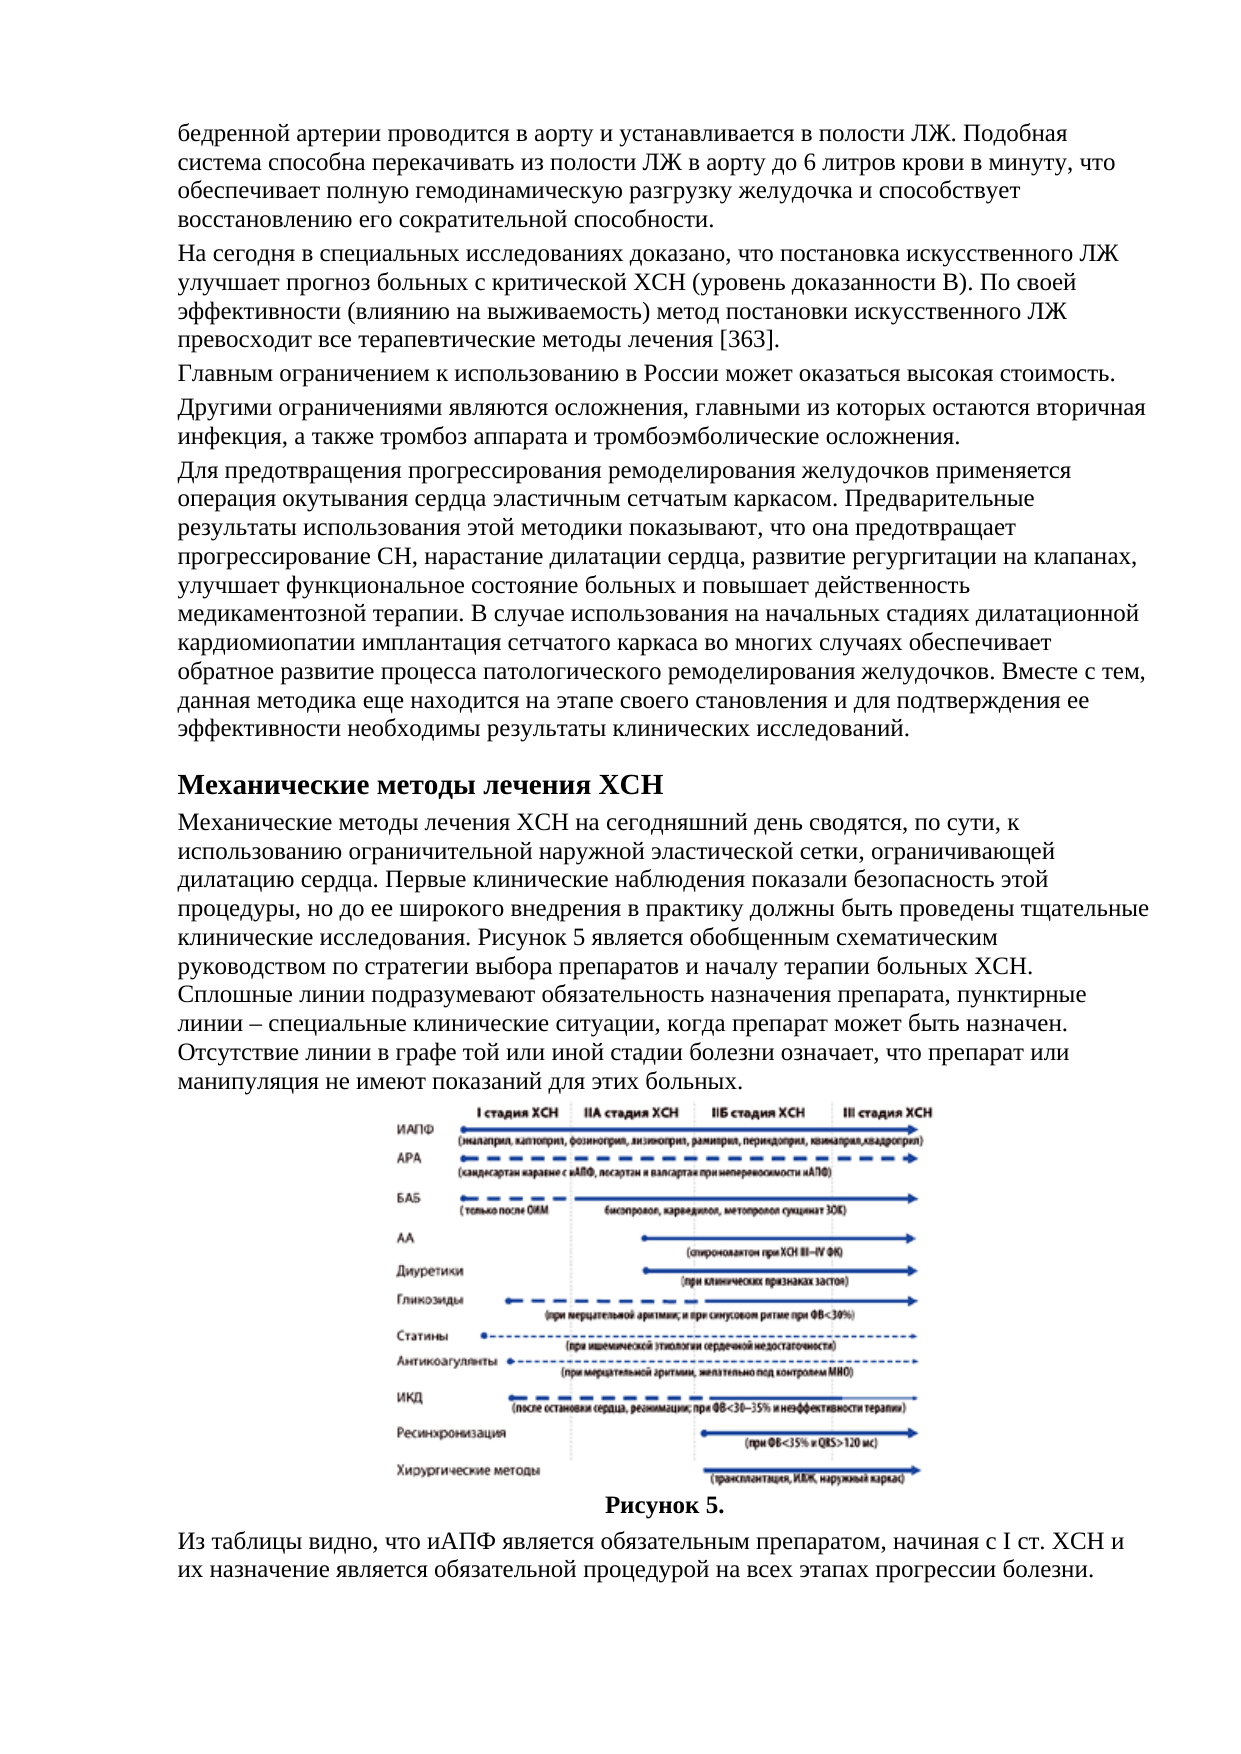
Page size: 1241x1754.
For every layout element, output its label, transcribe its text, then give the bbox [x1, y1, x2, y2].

table_header [386, 1100, 942, 1489]
table_cell Рисунок 5. [386, 1489, 942, 1521]
text Главным ограничением к использованию в России может оказаться высокая стоимость. [177, 358, 1152, 387]
text Из таблицы видно, что иАПФ является обязательным препаратом, начиная с I ст. ХСН и их назначение является обязательной процедурой на всех этапах прогрессии болезни. [177, 1526, 1152, 1583]
text На сегодня в специальных исследованиях доказано, что постановка искусственного ЛЖ улучшает прогноз больных с критической ХСН (уровень доказанности В). По своей эффективности (влиянию на выживаемость) метод постановки искусственного ЛЖ превосходит все терапевтические методы лечения [363]. [177, 238, 1152, 353]
subtitle Механические методы лечения ХСН [177, 767, 1152, 801]
text Другими ограничениями являются осложнения, главными из которых остаются вторичная инфекция, а также тромбоз аппарата и тромбоэмболические осложнения. [177, 392, 1152, 450]
text Механические методы лечения ХСН на сегодняшний день сводятся, по сути, к использованию ограничительной наружной эластической сетки, ограничивающей дилатацию сердца. Первые клинические наблюдения показали безопасность этой процедуры, но до ее широкого внедрения в практику должны быть проведены тщательные клинические исследования. Рисунок 5 является обобщенным схематическим руководством по стратегии выбора препаратов и началу терапии больных ХСН. Сплошные линии подразумевают обязательность назначения препарата, пунктирные линии – специальные клинические ситуации, когда препарат может быть назначен. Отсутствие линии в графе той или иной стадии болезни означает, что препарат или манипуляция не имеют показаний для этих больных. [177, 807, 1152, 1094]
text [177, 118, 1152, 233]
picture [390, 1101, 938, 1488]
text Для предотвращения прогрессирования ремоделирования желудочков применяется операция окутывания сердца эластичным сетчатым каркасом. Предварительные результаты использования этой методики показывают, что она предотвращает прогрессирование СН, нарастание дилатации сердца, развитие регургитации на клапанах, улучшает функциональное состояние больных и повышает действенность медикаментозной терапии. В случае использования на начальных стадиях дилатационной кардиомиопатии имплантация сетчатого каркаса во многих случаях обеспечивает обратное развитие процесса патологического ремоделирования желудочков. Вместе с тем, данная методика еще находится на этапе своего становления и для подтверждения ее эффективности необходимы результаты клинических исследований. [177, 455, 1152, 742]
